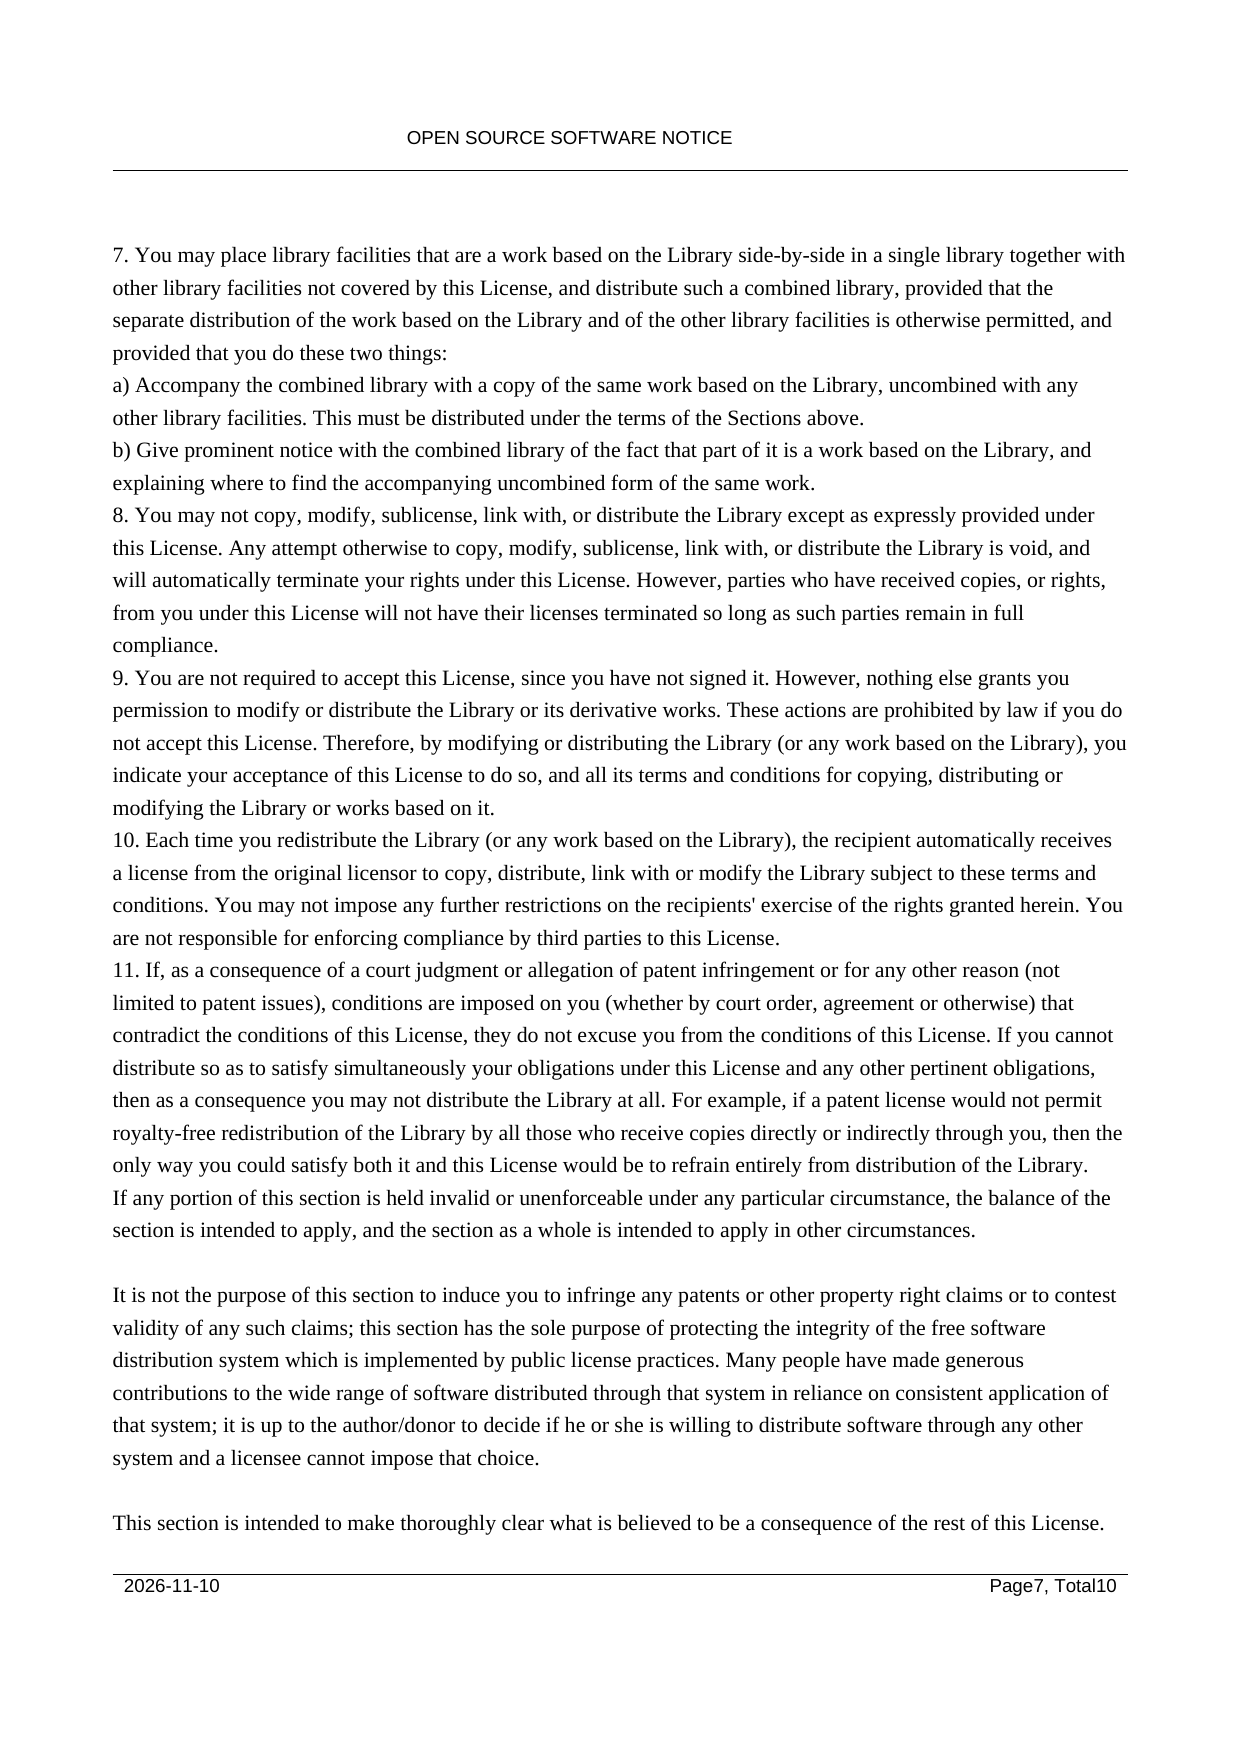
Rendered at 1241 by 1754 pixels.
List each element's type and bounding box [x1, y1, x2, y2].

text [112, 206, 1128, 1539]
